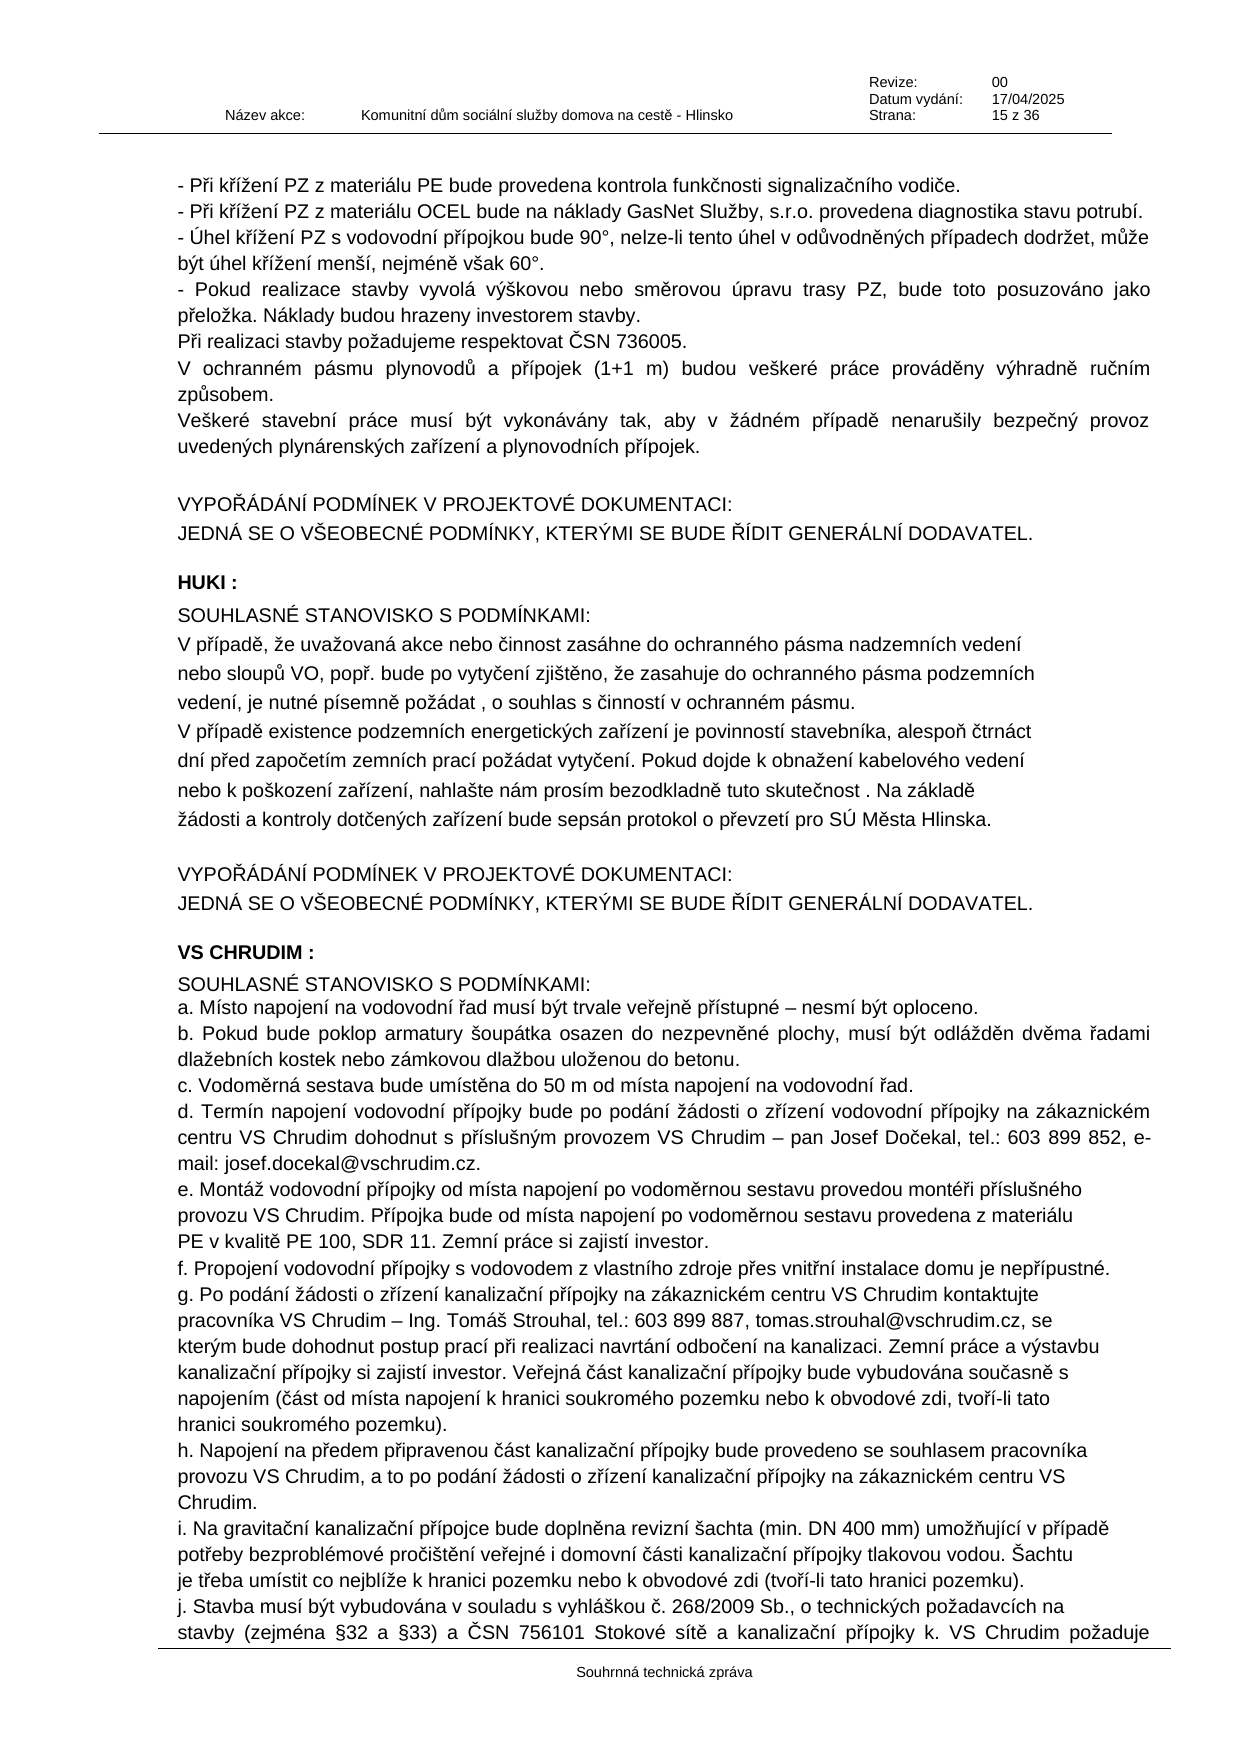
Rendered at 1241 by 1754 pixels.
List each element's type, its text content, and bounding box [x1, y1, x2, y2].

text e. Montáž vodovodní přípojky od místa napojení po vodoměrnou sestavu provedou montéři příslušného [177, 1178, 1152, 1201]
text V případě, že uvažovaná akce nebo činnost zasáhne do ochranného pásma nadzemních vedení [177, 626, 1152, 655]
text c. Vodoměrná sestava bude umístěna do 50 m od místa napojení na vodovodní řad. [177, 1074, 1152, 1097]
text SOUHLASNÉ STANOVISKO S PODMÍNKAMI: [177, 597, 1152, 626]
text i. Na gravitační kanalizační přípojce bude doplněna revizní šachta (min. DN 400 mm) umožňující v případě [177, 1517, 1152, 1539]
text dní před započetím zemních prací požádat vytyčení. Pokud dojde k obnažení kabelového vedení [177, 743, 1152, 772]
text Chrudim. [177, 1491, 1152, 1513]
text b. Pokud bude poklop armatury šoupátka osazen do nezpevněné plochy, musí být odlážděn dvěma řadami dlažebních kostek nebo zámkovou dlažbou uloženou do betonu. [177, 1022, 1152, 1071]
text JEDNÁ SE O VŠEOBECNÉ PODMÍNKY, KTERÝMI SE BUDE ŘÍDIT GENERÁLNÍ DODAVATEL. [177, 886, 1152, 915]
text potřeby bezproblémové pročištění veřejné i domovní části kanalizační přípojky tlakovou vodou. Šachtu [177, 1543, 1152, 1566]
text - Při křížení PZ z materiálu OCEL bude na náklady GasNet Služby, s.r.o. provedena diagnostika stavu potrubí. [177, 200, 1152, 223]
text VYPOŘÁDÁNÍ PODMÍNEK V PROJEKTOVÉ DOKUMENTACI: [177, 856, 1152, 886]
text kanalizační přípojky si zajistí investor. Veřejná část kanalizační přípojky bude vybudována současně s [177, 1361, 1152, 1383]
text f. Propojení vodovodní přípojky s vodovodem z vlastního zdroje přes vnitřní instalace domu je nepřípustné. [177, 1256, 1152, 1279]
text d. Termín napojení vodovodní přípojky bude po podání žádosti o zřízení vodovodní přípojky na zákaznickém centru VS Chrudim dohodnut s příslušným provozem VS Chrudim – pan Josef Dočekal, tel.: 603 899 852, e-mail: josef.docekal@vschrudim.cz. [177, 1100, 1152, 1175]
text a. Místo napojení na vodovodní řad musí být trvale veřejně přístupné – nesmí být oploceno. [177, 996, 1152, 1019]
text nebo sloupů VO, popř. bude po vytyčení zjištěno, že zasahuje do ochranného pásma podzemních [177, 655, 1152, 684]
text napojením (část od místa napojení k hranici soukromého pozemku nebo k obvodové zdi, tvoří-li tato [177, 1387, 1152, 1409]
text HUKI : [177, 571, 1152, 594]
text SOUHLASNÉ STANOVISKO S PODMÍNKAMI: [177, 967, 1152, 996]
text h. Napojení na předem připravenou část kanalizační přípojky bude provedeno se souhlasem pracovníka [177, 1439, 1152, 1461]
text provozu VS Chrudim. Přípojka bude od místa napojení po vodoměrnou sestavu provedena z materiálu [177, 1204, 1152, 1227]
text - Při křížení PZ z materiálu PE bude provedena kontrola funkčnosti signalizačního vodiče. [177, 174, 1152, 197]
text žádosti a kontroly dotčených zařízení bude sepsán protokol o převzetí pro SÚ Města Hlinska. [177, 801, 1152, 830]
text V ochranném pásmu plynovodů a přípojek (1+1 m) budou veškeré práce prováděny výhradně ručním způsobem. [177, 356, 1152, 405]
text provozu VS Chrudim, a to po podání žádosti o zřízení kanalizační přípojky na zákaznickém centru VS [177, 1465, 1152, 1487]
text kterým bude dohodnut postup prací při realizaci navrtání odbočení na kanalizaci. Zemní práce a výstavbu [177, 1334, 1152, 1357]
text nebo k poškození zařízení, nahlašte nám prosím bezodkladně tuto skutečnost . Na základě [177, 772, 1152, 801]
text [177, 1621, 1152, 1644]
text JEDNÁ SE O VŠEOBECNÉ PODMÍNKY, KTERÝMI SE BUDE ŘÍDIT GENERÁLNÍ DODAVATEL. [177, 516, 1152, 545]
text V případě existence podzemních energetických zařízení je povinností stavebníka, alespoň čtrnáct [177, 714, 1152, 743]
text j. Stavba musí být vybudována v souladu s vyhláškou č. 268/2009 Sb., o technických požadavcích na [177, 1595, 1152, 1618]
text PE v kvalitě PE 100, SDR 11. Zemní práce si zajistí investor. [177, 1230, 1152, 1253]
text vedení, je nutné písemně požádat , o souhlas s činností v ochranném pásmu. [177, 684, 1152, 714]
text g. Po podání žádosti o zřízení kanalizační přípojky na zákaznickém centru VS Chrudim kontaktujte [177, 1282, 1152, 1305]
text je třeba umístit co nejblíže k hranici pozemku nebo k obvodové zdi (tvoří-li tato hranici pozemku). [177, 1569, 1152, 1592]
text Veškeré stavební práce musí být vykonávány tak, aby v žádném případě nenarušily bezpečný provoz uvedených plynárenských zařízení a plynovodních přípojek. [177, 408, 1152, 457]
text Při realizaci stavby požadujeme respektovat ČSN 736005. [177, 330, 1152, 353]
text VYPOŘÁDÁNÍ PODMÍNEK V PROJEKTOVÉ DOKUMENTACI: [177, 487, 1152, 516]
text hranici soukromého pozemku). [177, 1413, 1152, 1435]
text - Úhel křížení PZ s vodovodní přípojkou bude 90°, nelze-li tento úhel v odůvodněných případech dodržet, může být úhel křížení menší, nejméně však 60°. [177, 226, 1152, 275]
text VS CHRUDIM : [177, 941, 1152, 963]
text - Pokud realizace stavby vyvolá výškovou nebo směrovou úpravu trasy PZ, bude toto posuzováno jako přeložka. Náklady budou hrazeny investorem stavby. [177, 278, 1152, 327]
text pracovníka VS Chrudim – Ing. Tomáš Strouhal, tel.: 603 899 887, tomas.strouhal@vschrudim.cz, se [177, 1308, 1152, 1331]
